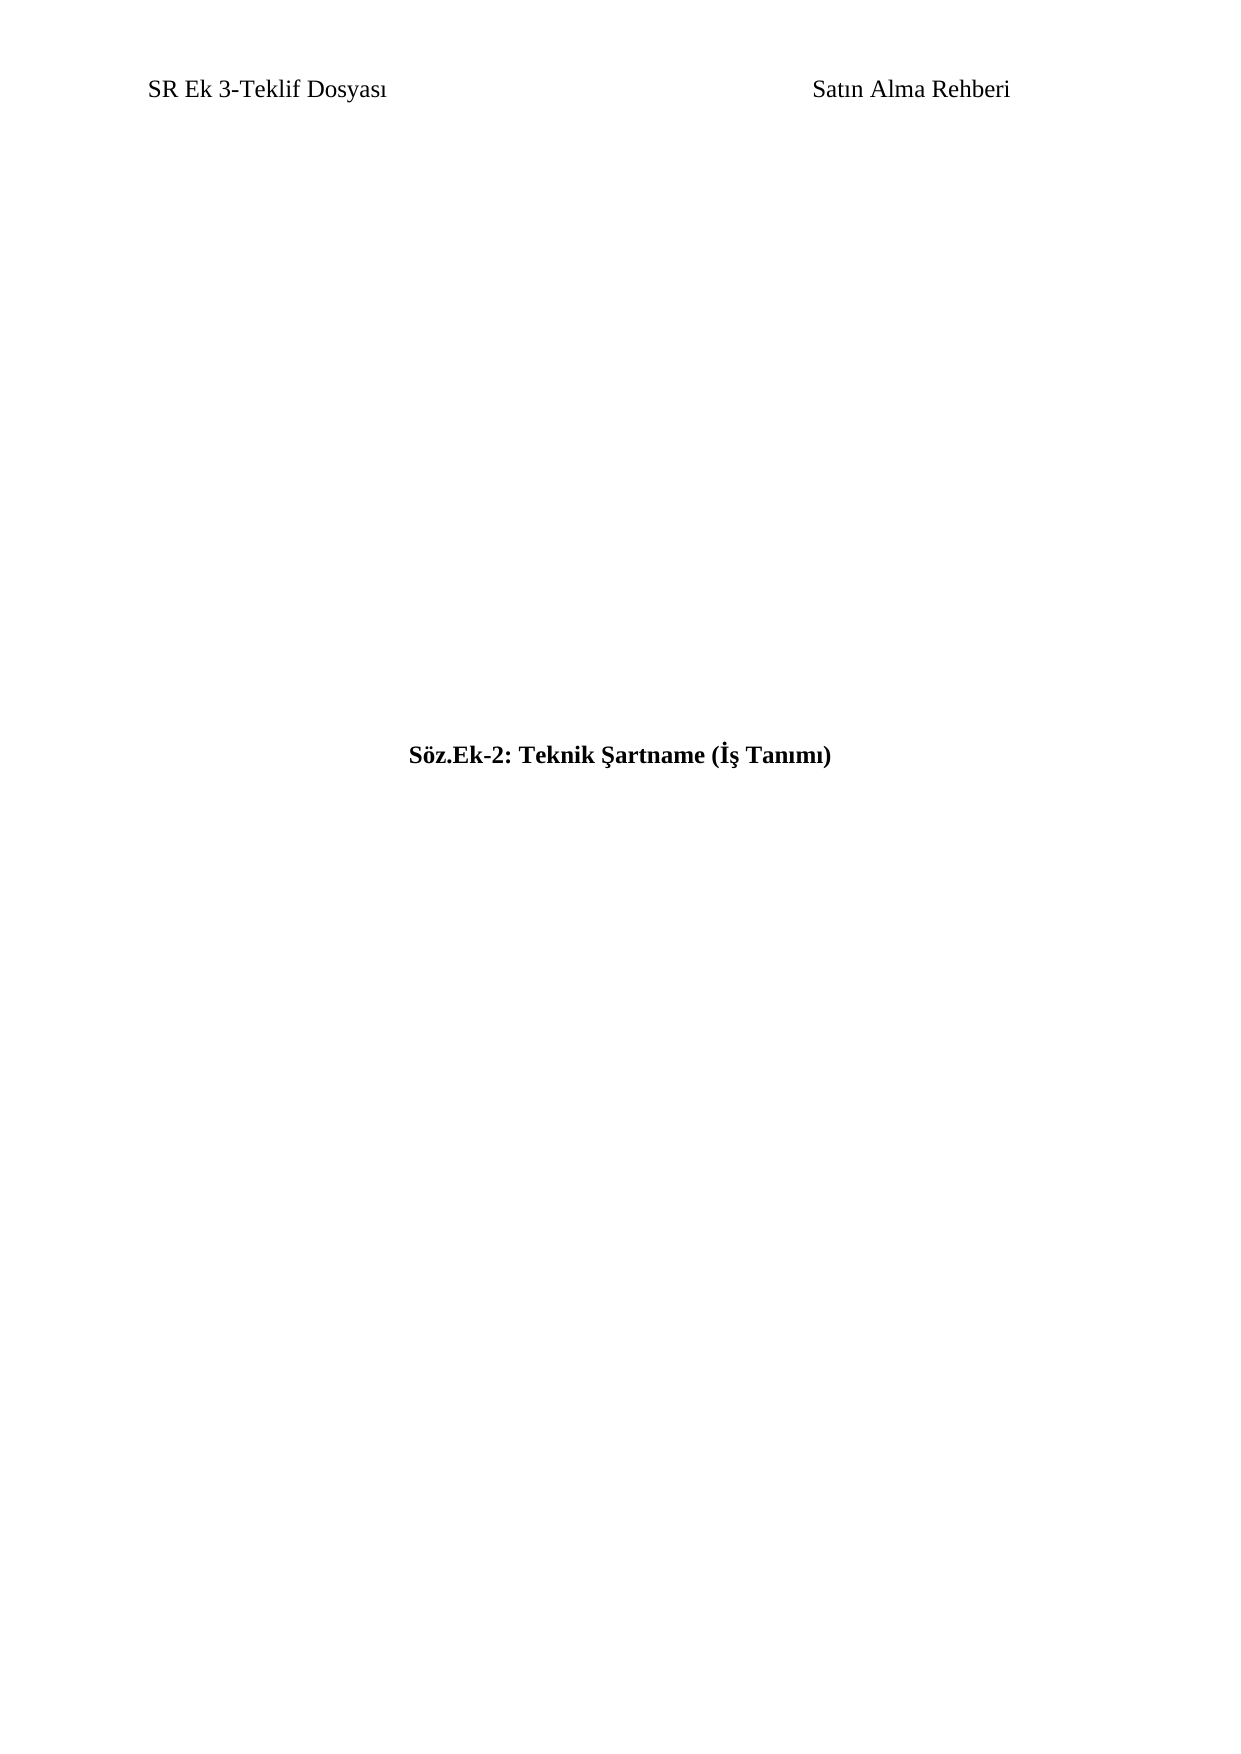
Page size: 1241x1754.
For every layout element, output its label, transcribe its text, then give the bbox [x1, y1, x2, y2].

subtitle Söz.Ek-2: Teknik Şartname (İş Tanımı) [148, 740, 1093, 769]
